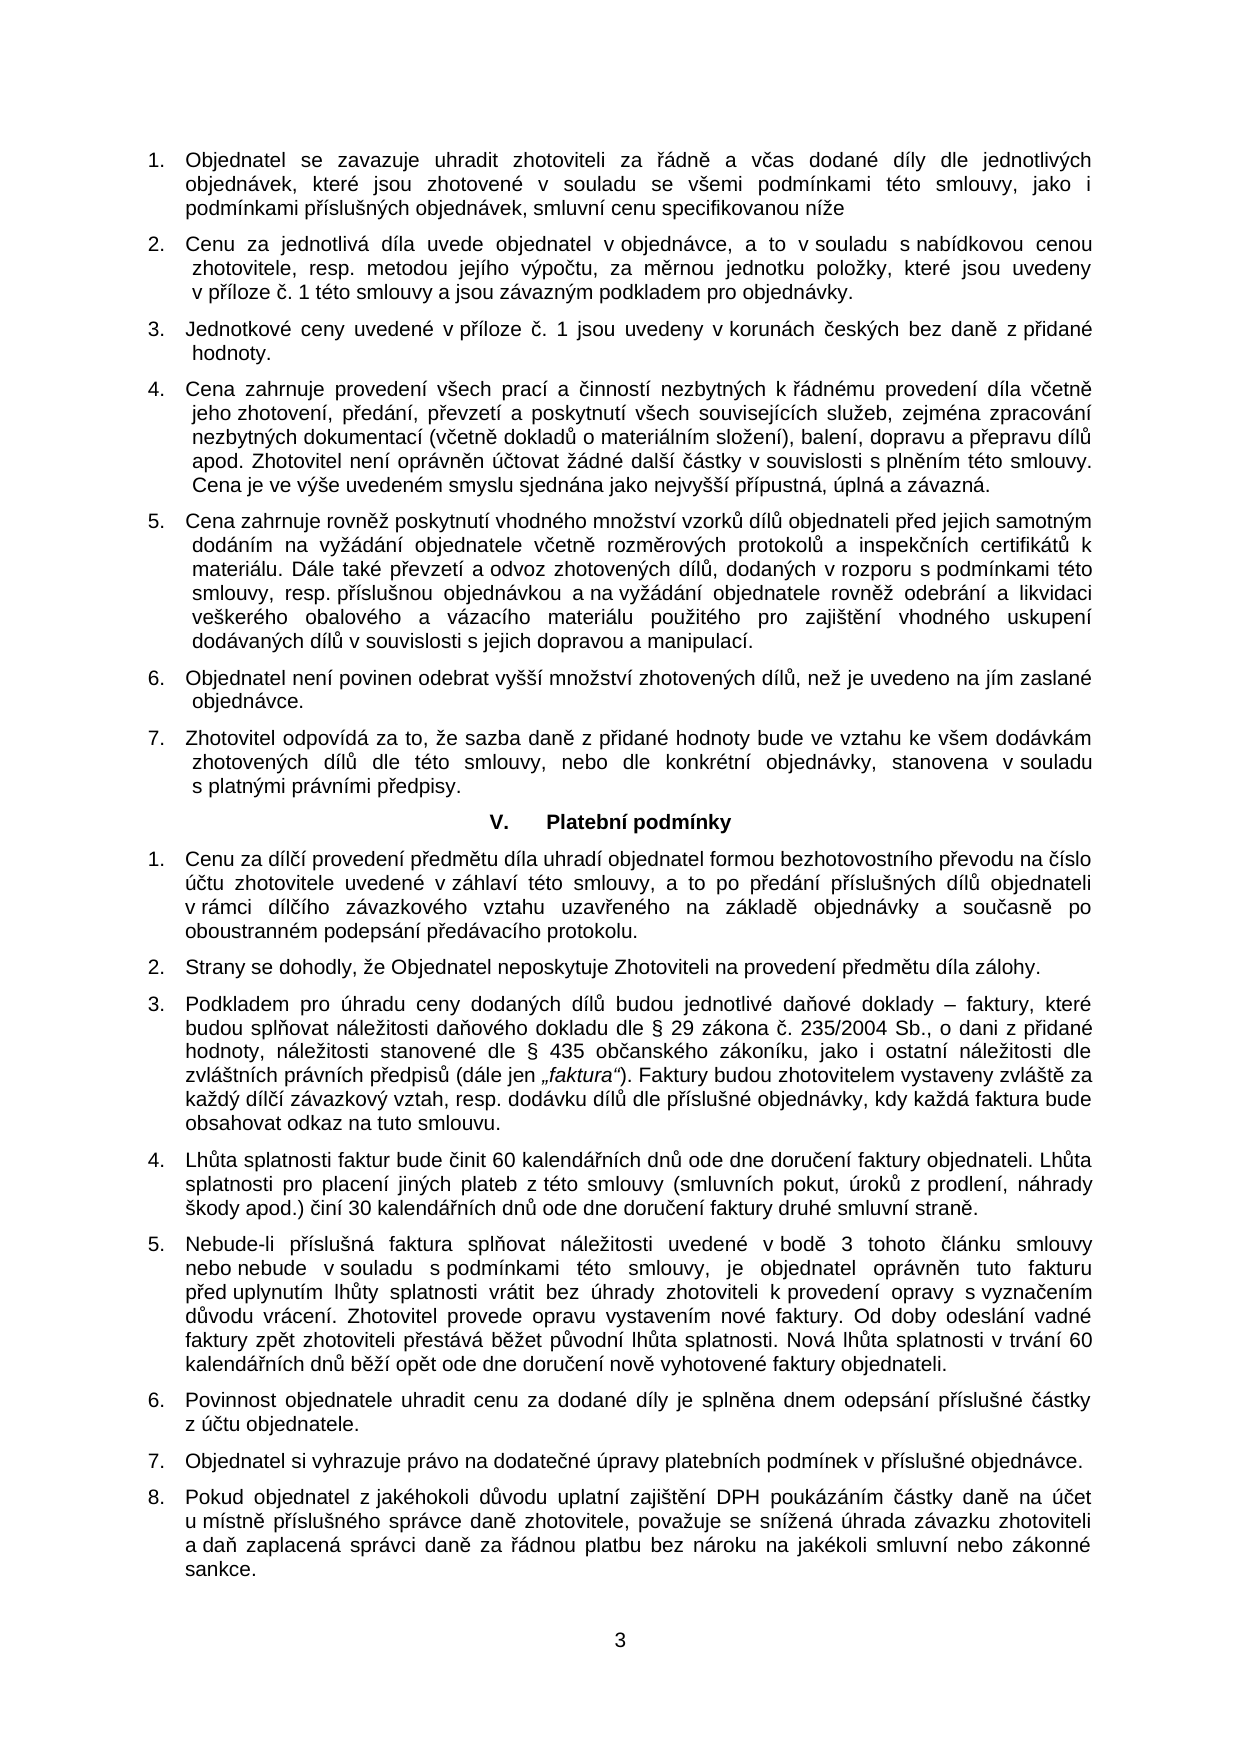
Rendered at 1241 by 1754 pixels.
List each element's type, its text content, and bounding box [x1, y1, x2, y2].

list Podkladem pro úhradu ceny dodaných dílů budou jednotlivé daňové doklady – faktury, které budou splňovat náležitosti daňového dokladu dle § 29 zákona č. 235/2004 Sb., o dani z přidané hodnoty, náležitosti stanovené dle § 435 občanského zákoníku, jako i ostatní náležitosti dle zvláštních právních předpisů (dále jen „faktura“). Faktury budou zhotovitelem vystaveny zvláště za každý dílčí závazkový vztah, resp. dodávku dílů dle příslušné objednávky, kdy každá faktura bude obsahovat odkaz na tuto smlouvu. [148, 991, 1093, 1135]
list Cena zahrnuje rovněž poskytnutí vhodného množství vzorků dílů objednateli před jejich samotným dodáním na vyžádání objednatele včetně rozměrových protokolů a inspekčních certifikátů k materiálu. Dále také převzetí a odvoz zhotovených dílů, dodaných v rozporu s podmínkami této smlouvy, resp. příslušnou objednávkou a na vyžádání objednatele rovněž odebrání a likvidaci veškerého obalového a vázacího materiálu použitého pro zajištění vhodného uskupení dodávaných dílů v souvislosti s jejich dopravou a manipulací. [148, 509, 1093, 653]
list Cenu za jednotlivá díla uvede objednatel v objednávce, a to v souladu s nabídkovou cenou zhotovitele, resp. metodou jejího výpočtu, za měrnou jednotku položky, které jsou uvedeny v příloze č. 1 této smlouvy a jsou závazným podkladem pro objednávky. [148, 232, 1093, 304]
list Objednatel si vyhrazuje právo na dodatečné úpravy platebních podmínek v příslušné objednávce. [148, 1449, 1093, 1473]
list Jednotkové ceny uvedené v příloze č. 1 jsou uvedeny v korunách českých bez daně z přidané hodnoty. [148, 316, 1093, 364]
subtitle Platební podmínky [148, 810, 1093, 834]
list Objednatel není povinen odebrat vyšší množství zhotovených dílů, než je uvedeno na jím zaslané objednávce. [148, 665, 1093, 713]
list Nebude-li příslušná faktura splňovat náležitosti uvedené v bodě 3 tohoto článku smlouvy nebo nebude v souladu s podmínkami této smlouvy, je objednatel oprávněn tuto fakturu před uplynutím lhůty splatnosti vrátit bez úhrady zhotoviteli k provedení opravy s vyznačením důvodu vrácení. Zhotovitel provede opravu vystavením nové faktury. Od doby odeslání vadné faktury zpět zhotoviteli přestává běžet původní lhůta splatnosti. Nová lhůta splatnosti v trvání 60 kalendářních dnů běží opět ode dne doručení nově vyhotovené faktury objednateli. [148, 1232, 1093, 1376]
list Cena zahrnuje provedení všech prací a činností nezbytných k řádnému provedení díla včetně jeho zhotovení, předání, převzetí a poskytnutí všech souvisejících služeb, zejména zpracování nezbytných dokumentací (včetně dokladů o materiálním složení), balení, dopravu a přepravu dílů apod. Zhotovitel není oprávněn účtovat žádné další částky v souvislosti s plněním této smlouvy. Cena je ve výše uvedeném smyslu sjednána jako nejvyšší přípustná, úplná a závazná. [148, 377, 1093, 497]
list Zhotovitel odpovídá za to, že sazba daně z přidané hodnoty bude ve vztahu ke všem dodávkám zhotovených dílů dle této smlouvy, nebo dle konkrétní objednávky, stanovena v souladu s platnými právními předpisy. [148, 726, 1093, 798]
list Povinnost objednatele uhradit cenu za dodané díly je splněna dnem odepsání příslušné částky z účtu objednatele. [148, 1388, 1093, 1436]
list Lhůta splatnosti faktur bude činit 60 kalendářních dnů ode dne doručení faktury objednateli. Lhůta splatnosti pro placení jiných plateb z této smlouvy (smluvních pokut, úroků z prodlení, náhrady škody apod.) činí 30 kalendářních dnů ode dne doručení faktury druhé smluvní straně. [148, 1148, 1093, 1219]
list Strany se dohodly, že Objednatel neposkytuje Zhotoviteli na provedení předmětu díla zálohy. [148, 955, 1093, 979]
list Pokud objednatel z jakéhokoli důvodu uplatní zajištění DPH poukázáním částky daně na účet u místně příslušného správce daně zhotovitele, považuje se snížená úhrada závazku zhotoviteli a daň zaplacená správci daně za řádnou platbu bez nároku na jakékoli smluvní nebo zákonné sankce. [148, 1485, 1093, 1581]
list Objednatel se zavazuje uhradit zhotoviteli za řádně a včas dodané díly dle jednotlivých objednávek, které jsou zhotovené v souladu se všemi podmínkami této smlouvy, jako i podmínkami příslušných objednávek, smluvní cenu specifikovanou níže [148, 148, 1093, 219]
list Cenu za dílčí provedení předmětu díla uhradí objednatel formou bezhotovostního převodu na číslo účtu zhotovitele uvedené v záhlaví této smlouvy, a to po předání příslušných dílů objednateli v rámci dílčího závazkového vztahu uzavřeného na základě objednávky a současně po oboustranném podepsání předávacího protokolu. [148, 847, 1093, 942]
